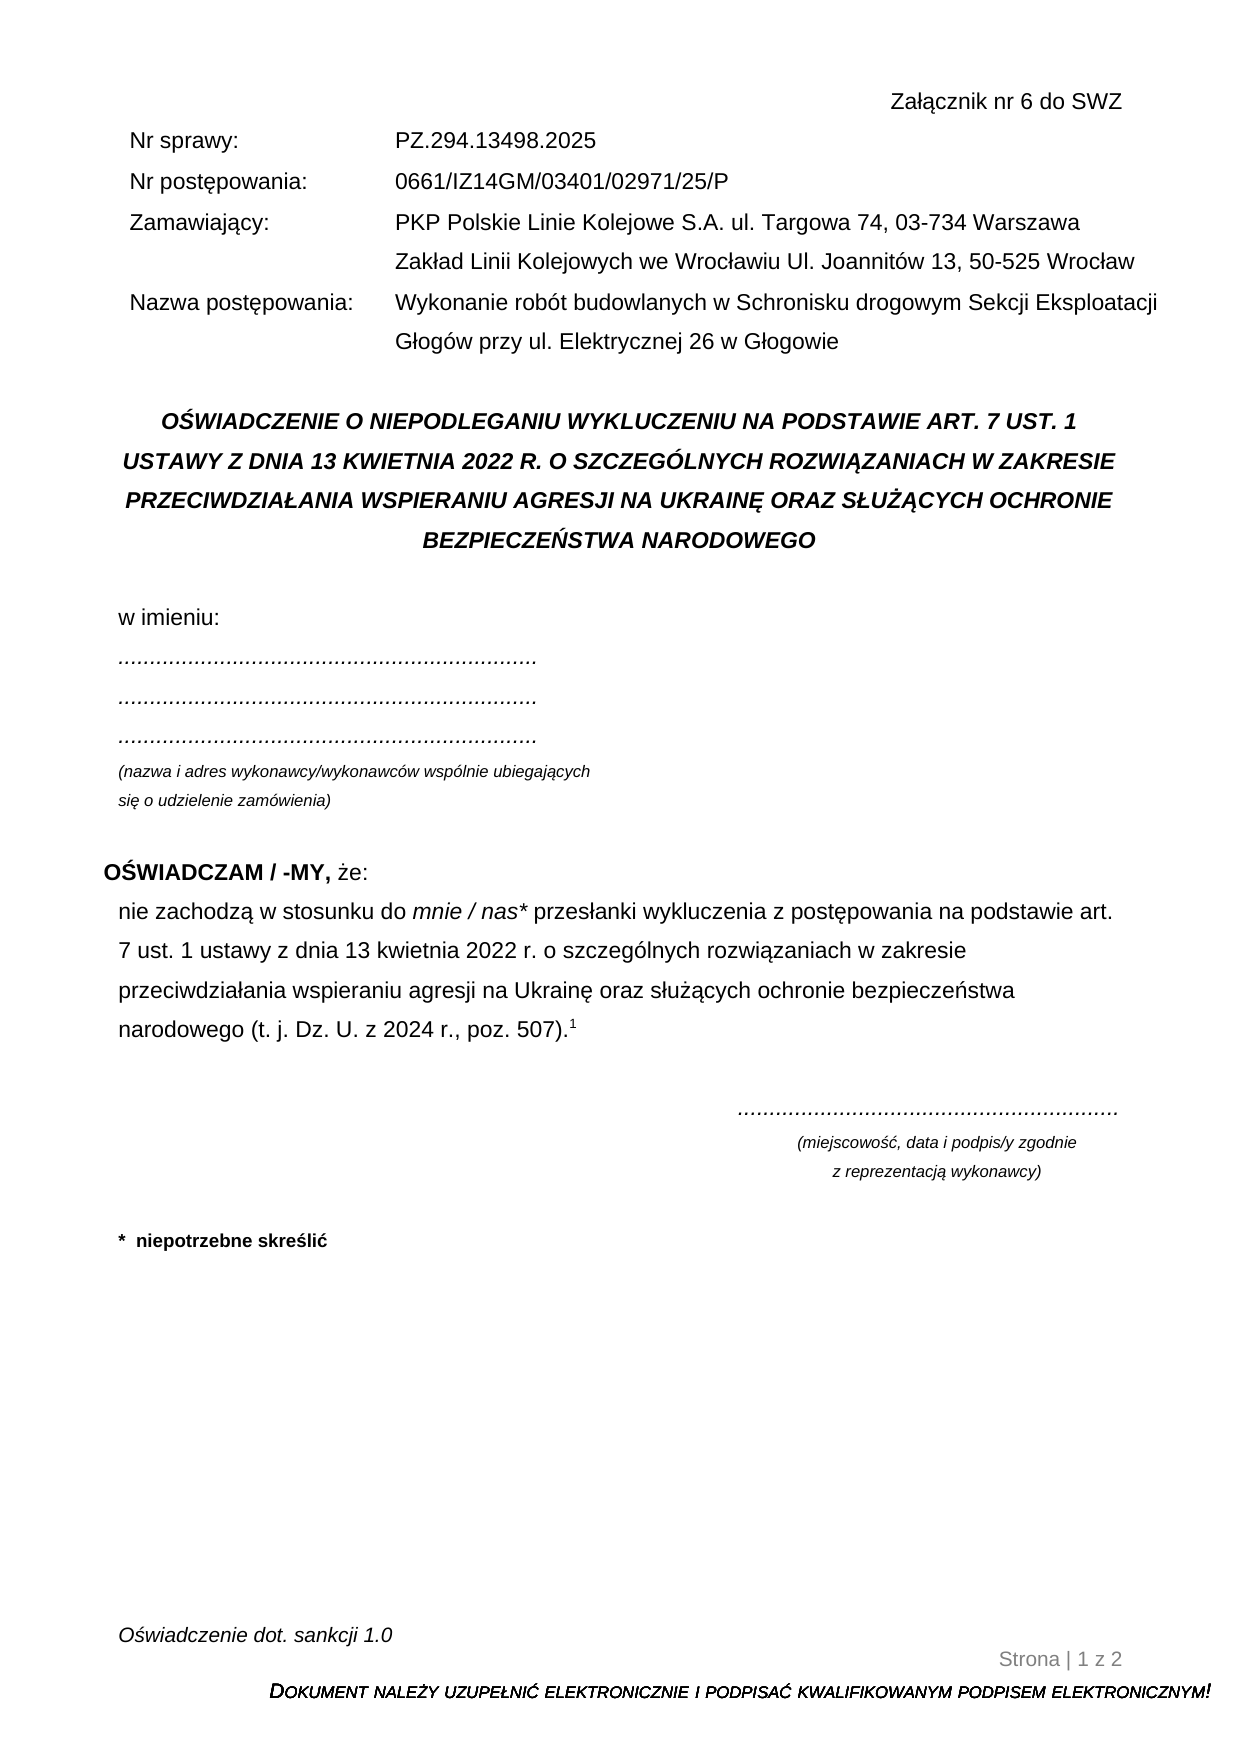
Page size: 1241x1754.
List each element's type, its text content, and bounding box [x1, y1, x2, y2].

text .................................................................. [118, 643, 1122, 669]
text .................................................................. [118, 722, 1122, 748]
text OŚWIADCZAM / -MY, że: [103, 858, 1122, 885]
table_cell Nr postępowania: [118, 168, 383, 208]
table_cell Nazwa postępowania: [118, 289, 383, 369]
table_cell 0661/IZ14GM/03401/02971/25/P [384, 168, 1196, 208]
text w imieniu: [103, 604, 1122, 630]
text Załącznik nr 6 do SWZ [118, 88, 1122, 114]
text .................................................................. [118, 683, 1122, 709]
text * niepotrzebne skreślić [118, 1230, 1122, 1251]
text ............................................................ [118, 1093, 1122, 1120]
text (nazwa i adres wykonawcy/wykonawców wspólnie ubiegających się o udzielenie zamówienia) [118, 762, 606, 809]
table_cell Wykonanie robót budowlanych w Schronisku drogowym Sekcji Eksploatacji Głogów przy ul. Elektrycznej 26 w Głogowie [384, 289, 1196, 369]
text z reprezentacją wykonawcy) [679, 1162, 1122, 1181]
text nie zachodzą w stosunku do mnie / nas* przesłanki wykluczenia z postępowania na podstawie art. 7 ust. 1 ustawy z dnia 13 kwietnia 2022 r. o szczególnych rozwiązaniach w zakresie przeciwdziałania wspieraniu agresji na Ukrainę oraz służących ochronie bezpieczeństwa narodowego (t. j. Dz. U. z 2024 r., poz. 507). [118, 898, 1122, 1043]
text (miejscowość, data i podpis/y zgodnie [679, 1133, 1122, 1152]
table_header PZ.294.13498.2025 [384, 127, 1196, 168]
table_cell Zamawiający: [118, 209, 383, 289]
text OŚWIADCZENIE O NIEPODLEGANIU WYKLUCZENIU NA PODSTAWIE ART. 7 UST. 1 USTAWY Z DNIA 13 KWIETNIA 2022 R. O SZCZEGÓLNYCH ROZWIĄZANIACH W ZAKRESIE PRZECIWDZIAŁANIA WSPIERANIU AGRESJI NA UKRAINĘ ORAZ SŁUŻĄCYCH OCHRONIE BEZPIECZEŃSTWA NARODOWEGO [118, 369, 1122, 553]
table_header Nr sprawy: [118, 127, 383, 168]
table_cell PKP Polskie Linie Kolejowe S.A. ul. Targowa 74, 03-734 Warszawa Zakład Linii Kolejowych we Wrocławiu Ul. Joannitów 13, 50-525 Wrocław [384, 209, 1196, 289]
